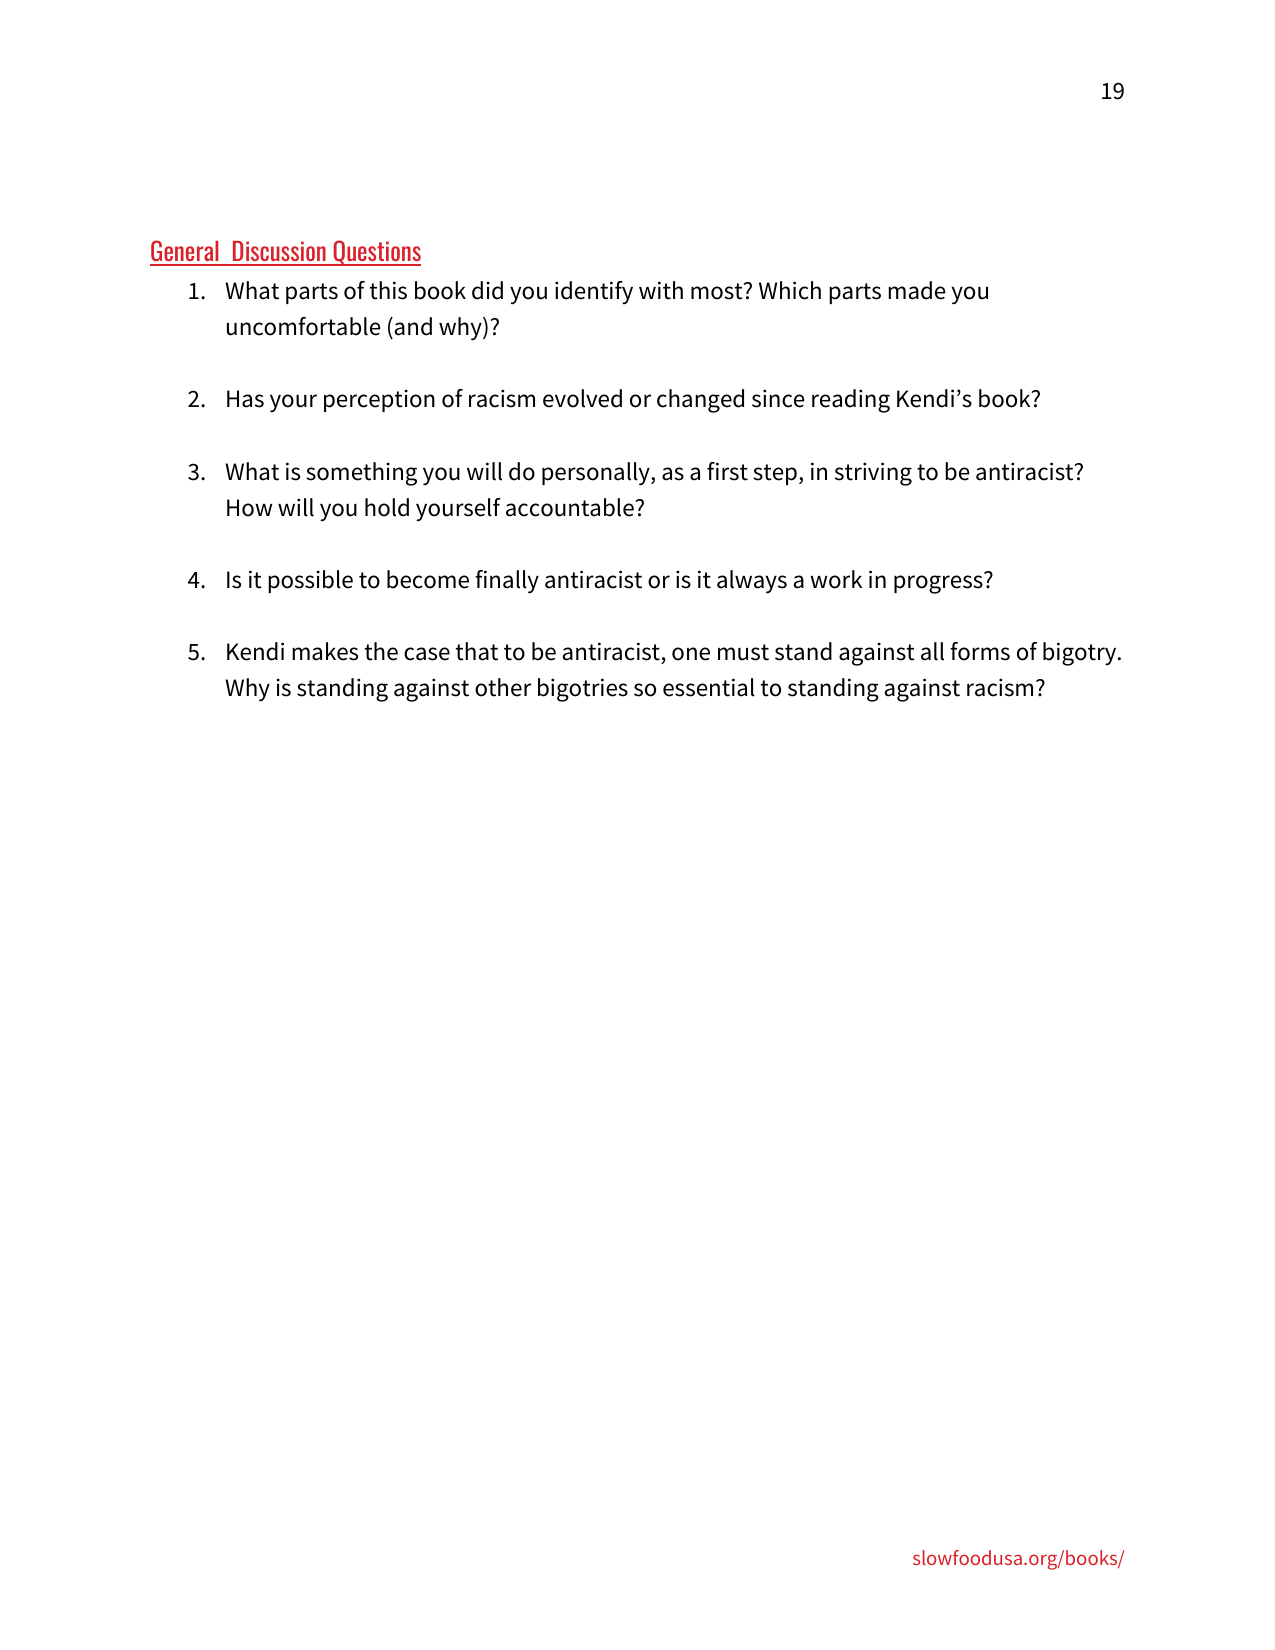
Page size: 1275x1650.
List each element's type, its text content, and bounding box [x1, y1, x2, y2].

list Kendi makes the case that to be antiracist, one must stand against all forms of bigotry. Why is standing against other bigotries so essential to standing against racism? [187, 636, 1125, 704]
list Is it possible to become finally antiracist or is it always a work in progress? [187, 564, 1125, 595]
subtitle General Discussion Questions [150, 232, 1125, 269]
list Has your perception of racism evolved or changed since reading Kendi’s book? [187, 383, 1125, 414]
list What is something you will do personally, as a first step, in striving to be antiracist? How will you hold yourself accountable? [187, 455, 1125, 523]
list What parts of this book did you identify with most? Which parts made you uncomfortable (and why)? [187, 275, 1125, 342]
